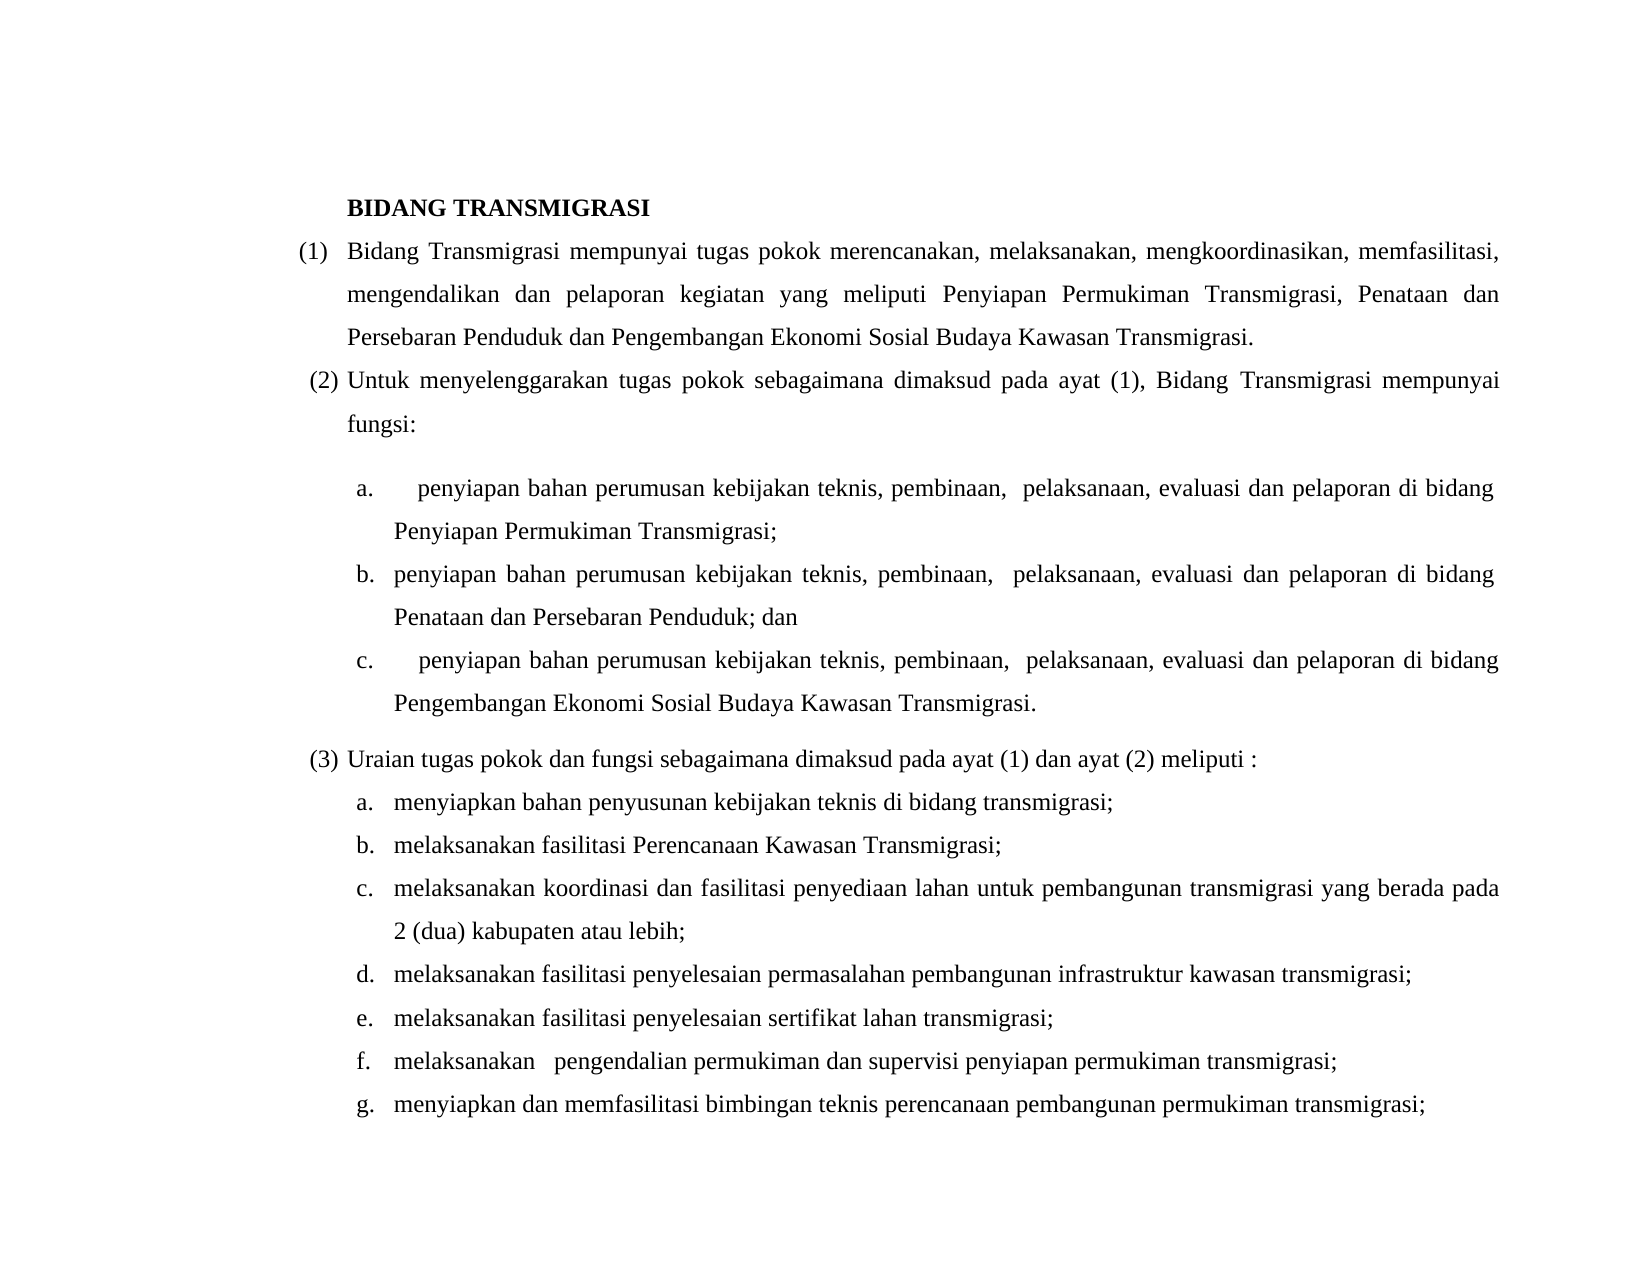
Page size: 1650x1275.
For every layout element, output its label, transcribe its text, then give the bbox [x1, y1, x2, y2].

list melaksanakan fasilitasi penyelesaian permasalahan pembangunan infrastruktur kawasan transmigrasi; [356, 959, 1500, 988]
list penyiapan bahan perumusan kebijakan teknis, pembinaan, pelaksanaan, evaluasi dan pelaporan di bidang Penataan dan Persebaran Penduduk; dan [356, 559, 1495, 631]
list melaksanakan fasilitasi Perencanaan Kawasan Transmigrasi; [356, 830, 1500, 859]
list melaksanakan fasilitasi penyelesaian sertifikat lahan transmigrasi; [356, 1003, 1500, 1031]
list Untuk menyelenggarakan tugas pokok sebagaimana dimaksud pada ayat (1), Bidang Transmigrasi mempunyai fungsi: [309, 366, 1500, 437]
list Bidang Transmigrasi mempunyai tugas pokok merencanakan, melaksanakan, mengkoordinasikan, memfasilitasi, mengendalikan dan pelaporan kegiatan yang meliputi Penyiapan Permukiman Transmigrasi, Penataan dan Persebaran Penduduk dan Pengembangan Ekonomi Sosial Budaya Kawasan Transmigrasi. [298, 236, 1500, 351]
text BIDANG TRANSMIGRASI [347, 193, 1500, 222]
list menyiapkan bahan penyusunan kebijakan teknis di bidang transmigrasi; [356, 787, 1500, 816]
list Uraian tugas pokok dan fungsi sebagaimana dimaksud pada ayat (1) dan ayat (2) meliputi : [309, 744, 1500, 773]
list penyiapan bahan perumusan kebijakan teknis, pembinaan, pelaksanaan, evaluasi dan pelaporan di bidang Pengembangan Ekonomi Sosial Budaya Kawasan Transmigrasi. [356, 645, 1500, 717]
list melaksanakan koordinasi dan fasilitasi penyediaan lahan untuk pembangunan transmigrasi yang berada pada 2 (dua) kabupaten atau lebih; [356, 873, 1500, 945]
list menyiapkan dan memfasilitasi bimbingan teknis perencanaan pembangunan permukiman transmigrasi; [356, 1089, 1500, 1118]
list penyiapan bahan perumusan kebijakan teknis, pembinaan, pelaksanaan, evaluasi dan pelaporan di bidang Penyiapan Permukiman Transmigrasi; [356, 473, 1495, 544]
list melaksanakan pengendalian permukiman dan supervisi penyiapan permukiman transmigrasi; [356, 1046, 1500, 1074]
